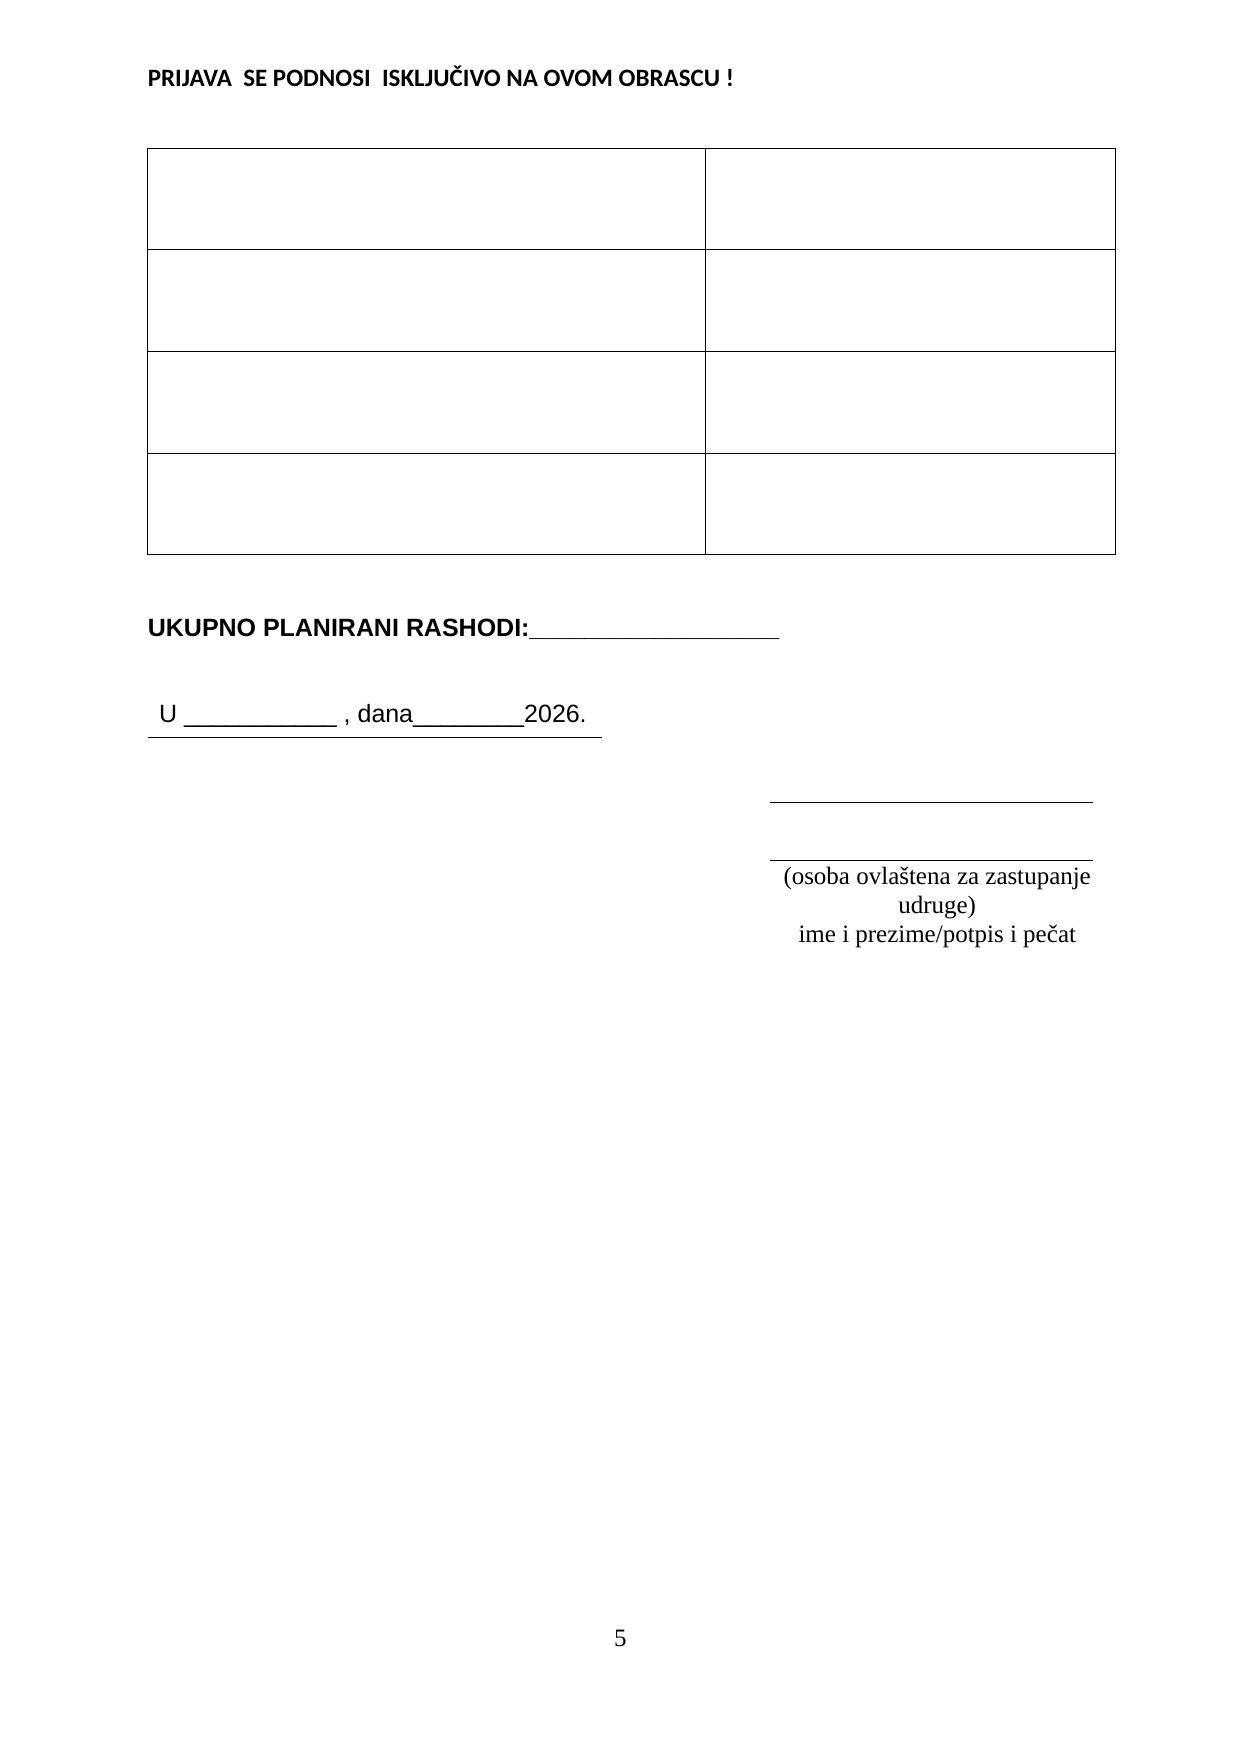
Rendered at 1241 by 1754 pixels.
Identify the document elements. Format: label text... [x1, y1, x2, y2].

table_cell [148, 454, 705, 554]
table_cell [148, 149, 705, 249]
table_cell [706, 250, 1115, 351]
table_cell [706, 149, 1115, 249]
table_header U ___________ , dana________2026. [148, 699, 602, 737]
table_cell [706, 352, 1115, 453]
table_cell [148, 250, 705, 351]
text UKUPNO PLANIRANI RASHODI:__________________ [148, 613, 1093, 642]
table_cell [706, 454, 1115, 554]
table_cell [148, 352, 705, 453]
